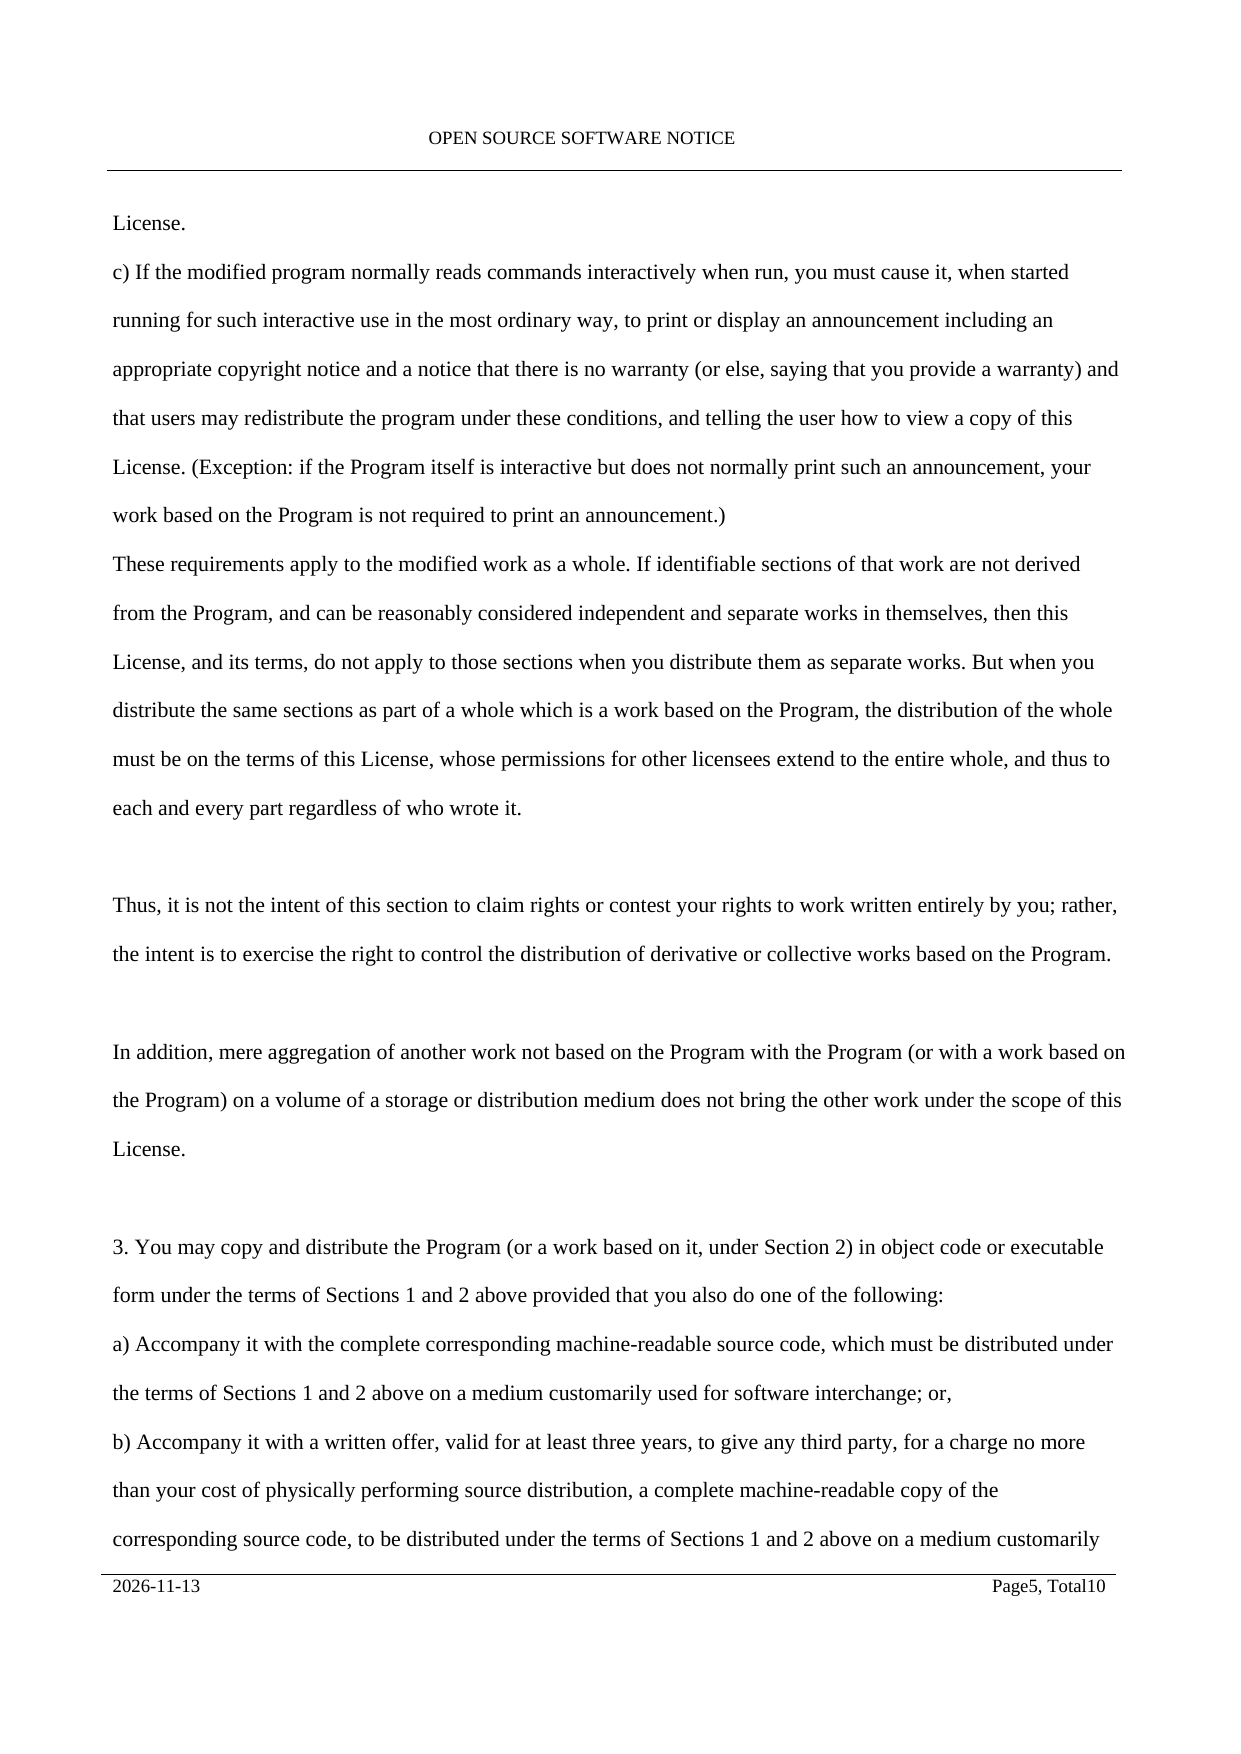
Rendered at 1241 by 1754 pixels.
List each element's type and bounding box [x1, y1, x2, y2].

text [112, 206, 1128, 1555]
